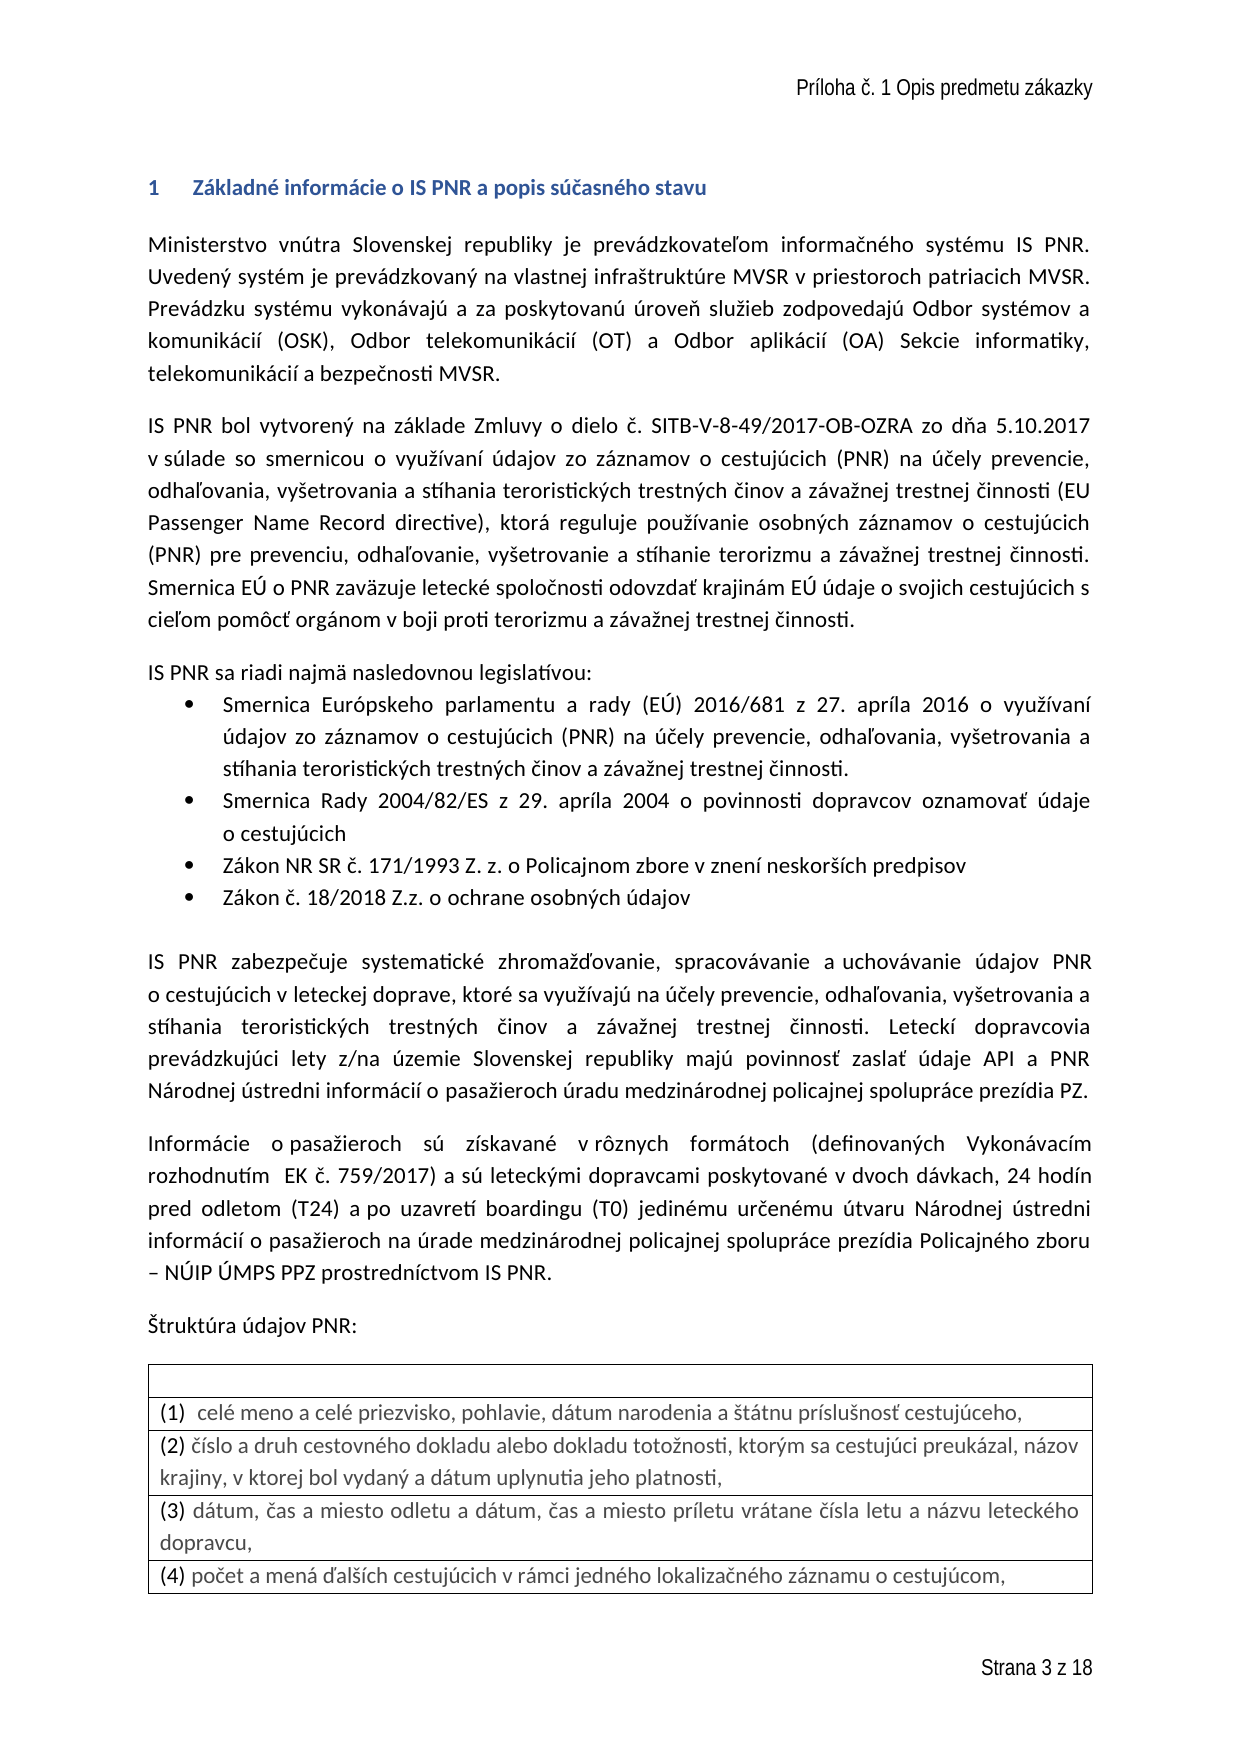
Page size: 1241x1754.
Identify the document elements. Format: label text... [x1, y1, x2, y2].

text Informácie o pasažieroch sú získavané v rôznych formátoch (definovaných Vykonávacím rozhodnutím EK č. 759/2017) a sú leteckými dopravcami poskytované v dvoch dávkach, 24 hodín pred odletom (T24) a po uzavretí boardingu (T0) jedinému určenému útvaru Národnej ústredni informácií o pasažieroch na úrade medzinárodnej policajnej spolupráce prezídia Policajného zboru – NÚIP ÚMPS PPZ prostredníctvom IS PNR. [148, 1129, 1092, 1286]
table_cell (3) dátum, čas a miesto odletu a dátum, čas a miesto príletu vrátane čísla letu a názvu leteckého dopravcu, [149, 1496, 1092, 1560]
text IS PNR zabezpečuje systematické zhromažďovanie, spracovávanie a uchovávanie údajov PNR o cestujúcich v leteckej doprave, ktoré sa využívajú na účely prevencie, odhaľovania, vyšetrovania a stíhania teroristických trestných činov a závažnej trestnej činnosti. Leteckí dopravcovia prevádzkujúci lety z/na územie Slovenskej republiky majú povinnosť zaslať údaje API a PNR Národnej ústredni informácií o pasažieroch úradu medzinárodnej policajnej spolupráce prezídia PZ. [148, 947, 1092, 1104]
list Smernica Európskeho parlamentu a rady (EÚ) 2016/681 z 27. apríla 2016 o využívaní údajov zo záznamov o cestujúcich (PNR) na účely prevencie, odhaľovania, vyšetrovania a stíhania teroristických trestných činov a závažnej trestnej činnosti. [185, 690, 1092, 782]
list Smernica Rady 2004/82/ES z 29. apríla 2004 o povinnosti dopravcov oznamovať údaje o cestujúcich [185, 787, 1092, 847]
table_cell celé meno a celé priezvisko, pohlavie, dátum narodenia a štátnu príslušnosť cestujúceho, [149, 1398, 1092, 1430]
text IS PNR sa riadi najmä nasledovnou legislatívou: [148, 658, 1092, 686]
text IS PNR bol vytvorený na základe Zmluvy o dielo č. SITB-V-8-49/2017-OB-OZRA zo dňa 5.10.2017 v súlade so smernicou o využívaní údajov zo záznamov o cestujúcich (PNR) na účely prevencie, odhaľovania, vyšetrovania a stíhania teroristických trestných činov a závažnej trestnej činnosti (EU Passenger Name Record directive), ktorá reguluje používanie osobných záznamov o cestujúcich (PNR) pre prevenciu, odhaľovanie, vyšetrovanie a stíhanie terorizmu a závažnej trestnej činnosti. Smernica EÚ o PNR zaväzuje letecké spoločnosti odovzdať krajinám EÚ údaje o svojich cestujúcich s cieľom pomôcť orgánom v boji proti terorizmu a závažnej trestnej činnosti. [148, 412, 1092, 633]
table_cell (2) číslo a druh cestovného dokladu alebo dokladu totožnosti, ktorým sa cestujúci preukázal, názov krajiny, v ktorej bol vydaný a dátum uplynutia jeho platnosti, [149, 1431, 1092, 1495]
table_cell (4) počet a mená ďalších cestujúcich v rámci jedného lokalizačného záznamu o cestujúcom, [149, 1561, 1092, 1593]
text Štruktúra údajov PNR: [148, 1311, 1092, 1339]
list Zákon č. 18/2018 Z.z. o ochrane osobných údajov [185, 883, 1092, 911]
list Zákon NR SR č. 171/1993 Z. z. o Policajnom zbore v znení neskorších predpisov [185, 851, 1092, 879]
text Ministerstvo vnútra Slovenskej republiky je prevádzkovateľom informačného systému IS PNR. Uvedený systém je prevádzkovaný na vlastnej infraštruktúre MVSR v priestoroch patriacich MVSR. Prevádzku systému vykonávajú a za poskytovanú úroveň služieb zodpovedajú Odbor systémov a komunikácií (OSK), Odbor telekomunikácií (OT) a Odbor aplikácií (OA) Sekcie informatiky, telekomunikácií a bezpečnosti MVSR. [148, 230, 1092, 387]
table_header [149, 1365, 1092, 1397]
subtitle Základné informácie o IS PNR a popis súčasného stavu [148, 173, 1092, 201]
